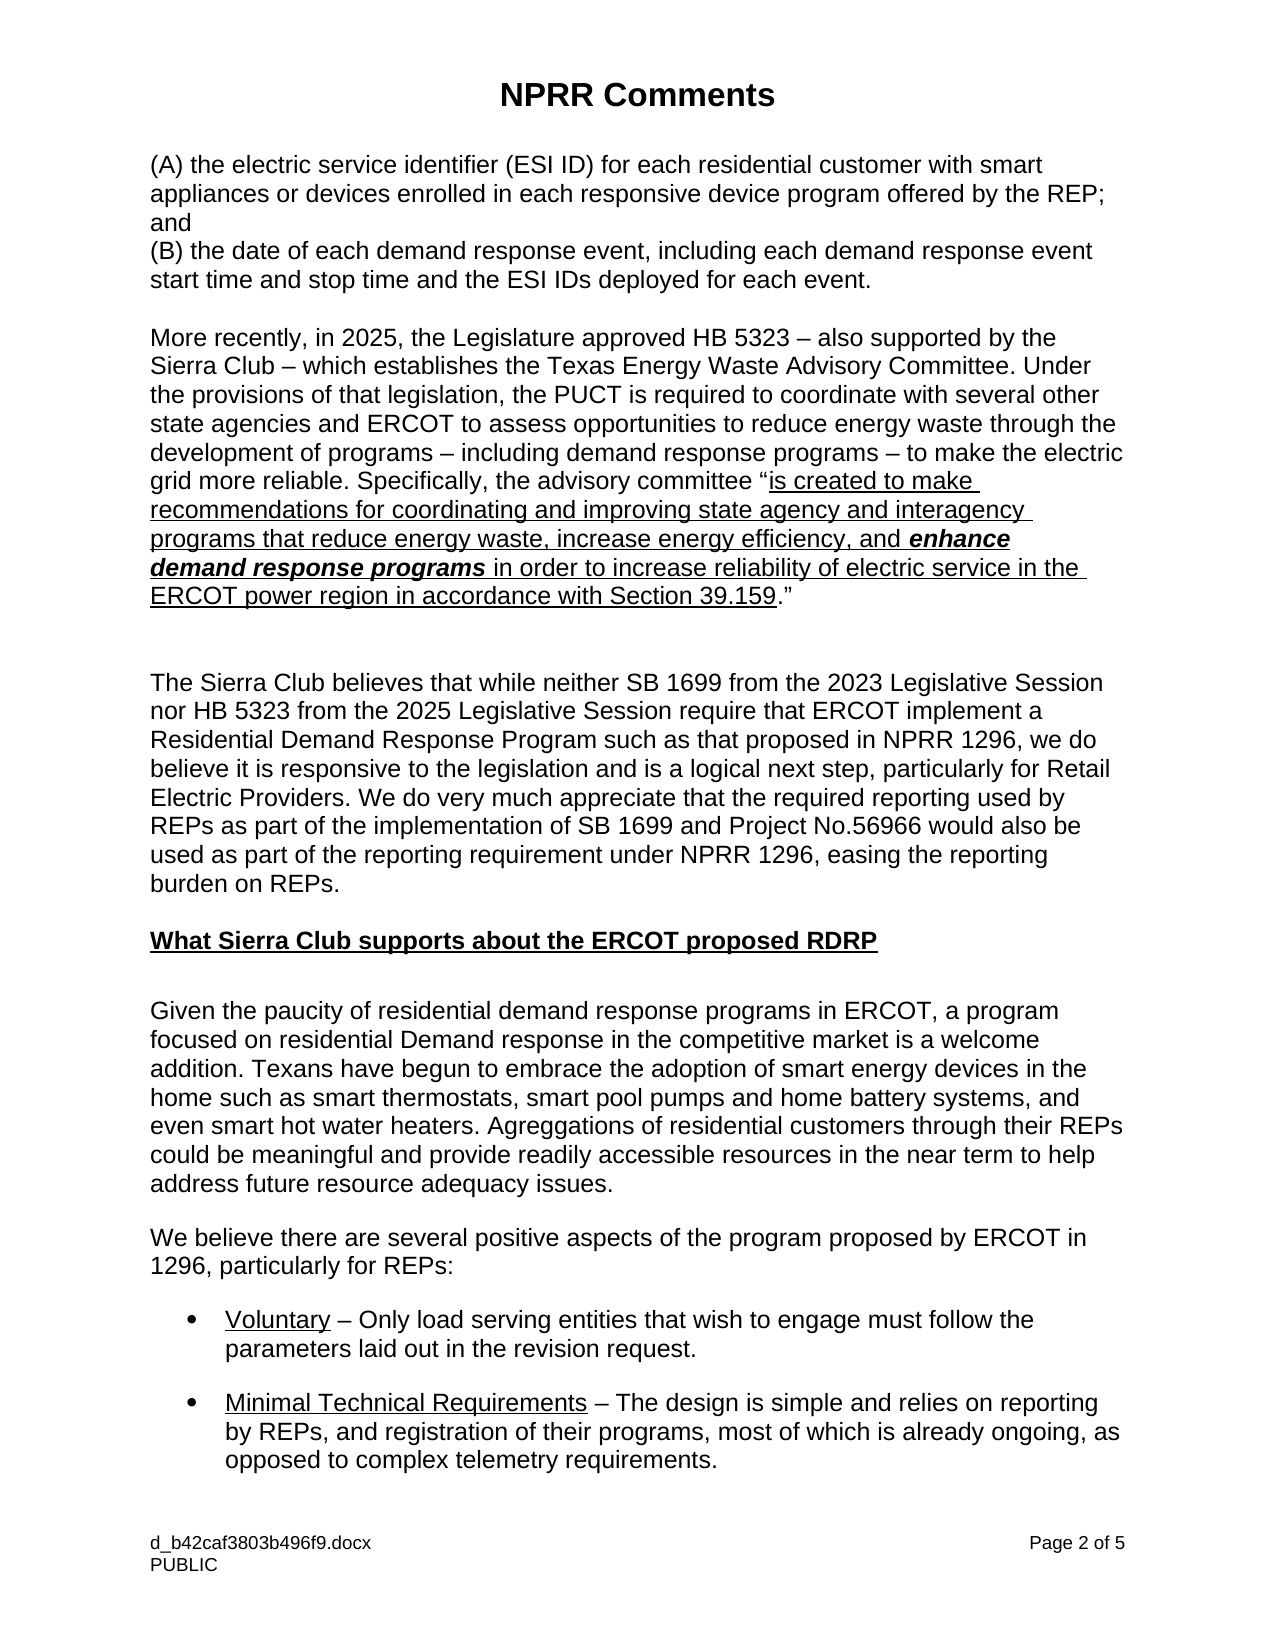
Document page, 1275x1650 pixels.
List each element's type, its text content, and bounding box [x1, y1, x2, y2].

list Voluntary – Only load serving entities that wish to engage must follow the parameters laid out in the revision request. [187, 1305, 1125, 1363]
text The Sierra Club believes that while neither SB 1699 from the 2023 Legislative Session nor HB 5323 from the 2025 Legislative Session require that ERCOT implement a Residential Demand Response Program such as that proposed in NPRR 1296, we do believe it is responsive to the legislation and is a logical next step, particularly for Retail Electric Providers. We do very much appreciate that the required reporting used by REPs as part of the implementation of SB 1699 and Project No.56966 would also be used as part of the reporting requirement under NPRR 1296, easing the reporting burden on REPs. [150, 667, 1125, 897]
text What Sierra Club supports about the ERCOT proposed RDRP [150, 926, 1125, 955]
text Given the paucity of residential demand response programs in ERCOT, a program focused on residential Demand response in the competitive market is a welcome addition. Texans have begun to embrace the adoption of smart energy devices in the home such as smart thermostats, smart pool pumps and home battery systems, and even smart hot water heaters. Agreggations of residential customers through their REPs could be meaningful and provide readily accessible resources in the near term to help address future resource adequacy issues. [150, 996, 1125, 1197]
text We believe there are several positive aspects of the program proposed by ERCOT in 1296, particularly for REPs: [150, 1222, 1125, 1280]
text (A) the electric service identifier (ESI ID) for each residential customer with smart appliances or devices enrolled in each responsive device program offered by the REP; and [150, 150, 1125, 236]
text demand response programs in order to increase reliability of electric service in the ERCOT power region in accordance with Section 39.159.” [150, 552, 1125, 610]
list Minimal Technical Requirements – The design is simple and relies on reporting by REPs, and registration of their programs, most of which is already ongoing, as opposed to complex telemetry requirements. [187, 1388, 1125, 1474]
text More recently, in 2025, the Legislature approved HB 5323 – also supported by the Sierra Club – which establishes the Texas Energy Waste Advisory Committee. Under the provisions of that legislation, the PUCT is required to coordinate with several other state agencies and ERCOT to assess opportunities to reduce energy waste through the development of programs – including demand response programs – to make the electric grid more reliable. Specifically, the advisory committee “is created to make recommendations for coordinating and improving state agency and interagency programs that reduce energy waste, increase energy efficiency, and enhance [150, 322, 1125, 552]
text (B) the date of each demand response event, including each demand response event start time and stop time and the ESI IDs deployed for each event. [150, 236, 1125, 294]
